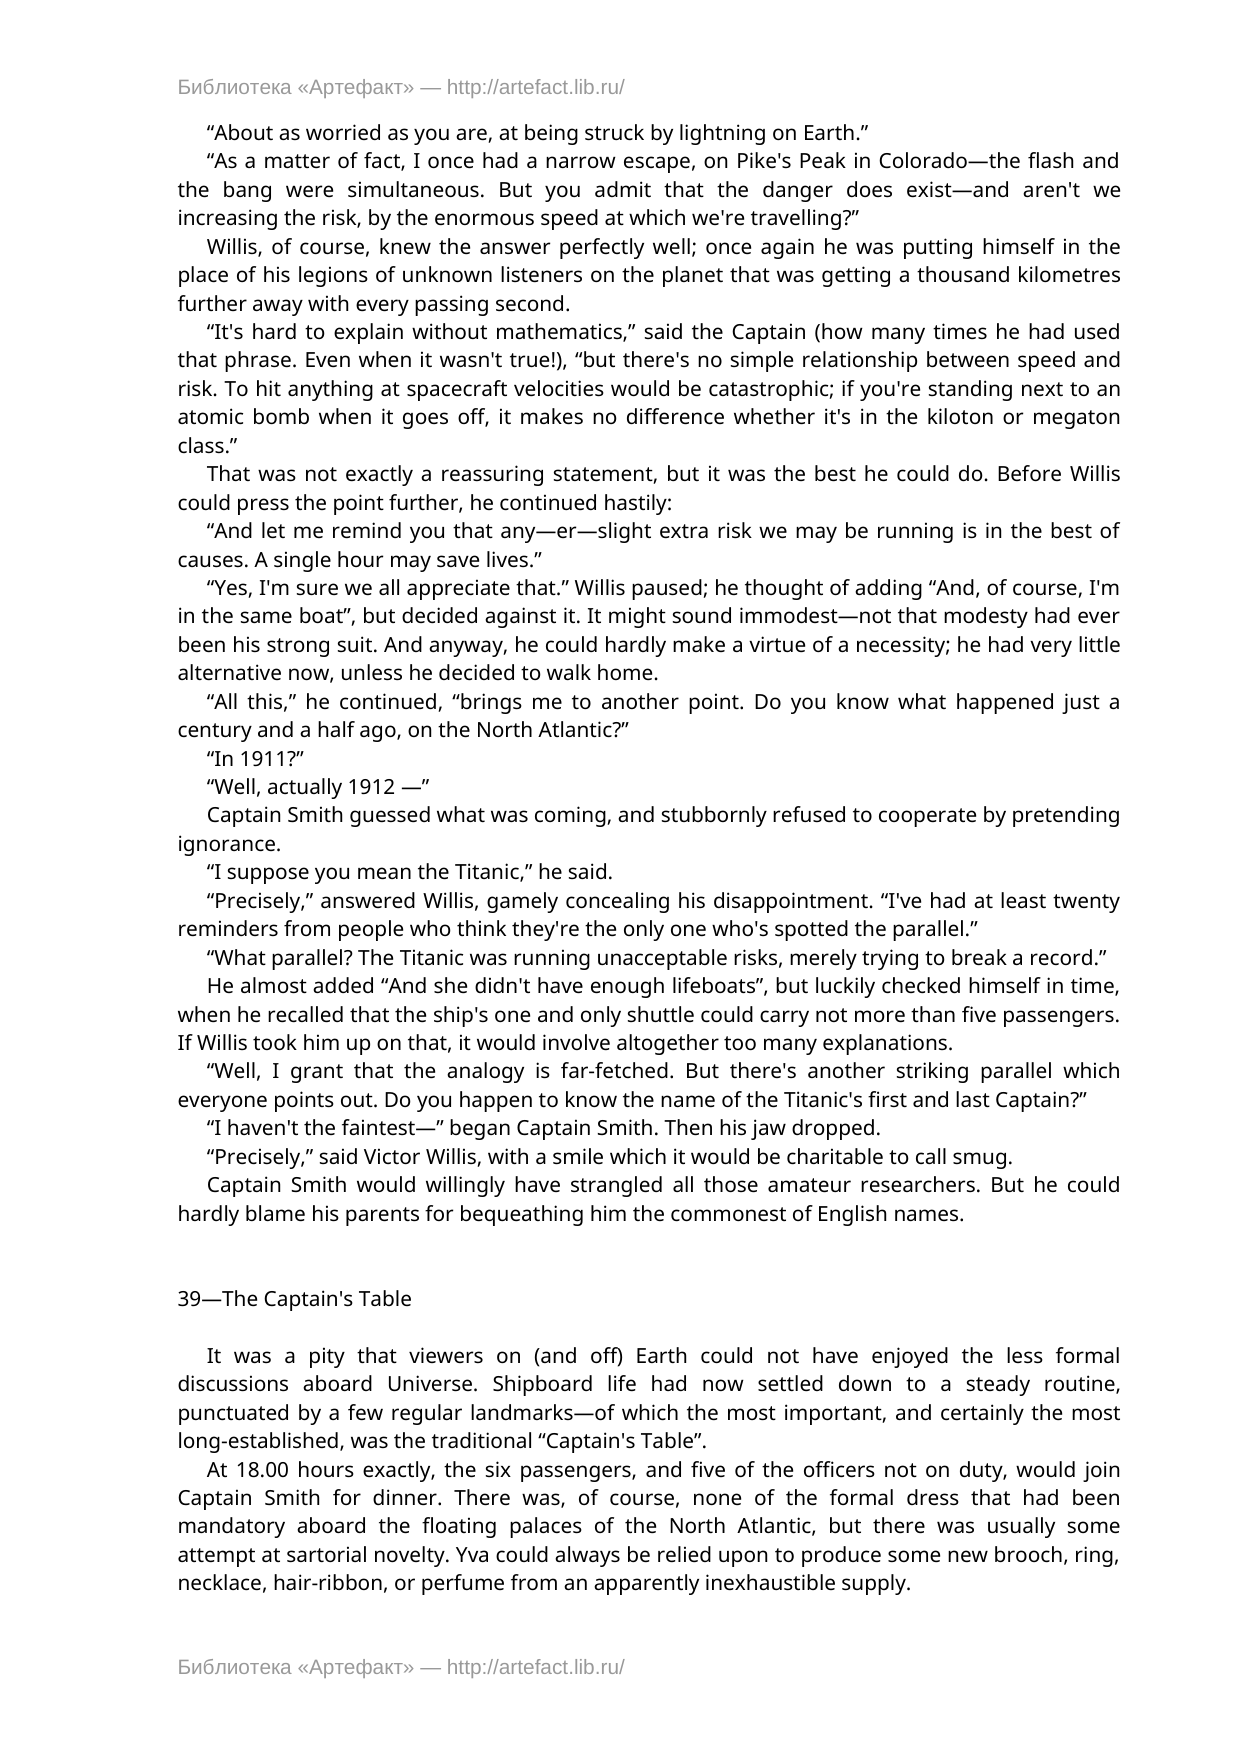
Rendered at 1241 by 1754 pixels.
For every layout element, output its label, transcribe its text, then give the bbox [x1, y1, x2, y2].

text “I suppose you mean the Titanic,” he said. [177, 857, 1122, 886]
text “Precisely,” answered Willis, gamely concealing his disappointment. “I've had at least twenty reminders from people who think they're the only one who's spotted the parallel.” [177, 886, 1122, 943]
text At 18.00 hours exactly, the six passengers, and five of the officers not on duty, would join Captain Smith for dinner. There was, of course, none of the formal dress that had been mandatory aboard the floating palaces of the North Atlantic, but there was usually some attempt at sartorial novelty. Yva could always be relied upon to produce some new brooch, ring, necklace, hair-ribbon, or perfume from an apparently inexhaustible supply. [177, 1455, 1122, 1597]
text Captain Smith would willingly have strangled all those amateur researchers. But he could hardly blame his parents for bequeathing him the commonest of English names. [177, 1170, 1122, 1227]
text That was not exactly a reassuring statement, but it was the best he could do. Before Willis could press the point further, he continued hastily: [177, 459, 1122, 516]
text “I haven't the faintest—” began Captain Smith. Then his jaw dropped. [177, 1113, 1122, 1142]
text “As a matter of fact, I once had a narrow escape, on Pike's Peak in Colorado—the flash and the bang were simultaneous. But you admit that the danger does exist—and aren't we increasing the risk, by the enormous speed at which we're travelling?” [177, 147, 1122, 232]
text “Well, actually 1912 —” [177, 772, 1122, 801]
text “About as worried as you are, at being struck by lightning on Earth.” [177, 118, 1122, 147]
text “It's hard to explain without mathematics,” said the Captain (how many times he had used that phrase. Even when it wasn't true!), “but there's no simple relationship between speed and risk. To hit anything at spacecraft velocities would be catastrophic; if you're standing next to an atomic bomb when it goes off, it makes no difference whether it's in the kiloton or megaton class.” [177, 317, 1122, 459]
text It was a pity that viewers on (and off) Earth could not have enjoyed the less formal discussions aboard Universe. Shipboard life had now settled down to a steady routine, punctuated by a few regular landmarks—of which the most important, and certainly the most long-established, was the traditional “Captain's Table”. [177, 1341, 1122, 1455]
text “What parallel? The Titanic was running unacceptable risks, merely trying to break a record.” [177, 943, 1122, 971]
text “All this,” he continued, “brings me to another point. Do you know what happened just a century and a half ago, on the North Atlantic?” [177, 687, 1122, 744]
text Captain Smith guessed what was coming, and stubbornly refused to cooperate by pretending ignorance. [177, 801, 1122, 857]
text “In 1911?” [177, 744, 1122, 772]
text 39—The Captain's Table [177, 1284, 1122, 1312]
text “Well, I grant that the analogy is far-fetched. But there's another striking parallel which everyone points out. Do you happen to know the name of the Titanic's first and last Captain?” [177, 1057, 1122, 1113]
text “Precisely,” said Victor Willis, with a smile which it would be charitable to call smug. [177, 1142, 1122, 1170]
text “And let me remind you that any—er—slight extra risk we may be running is in the best of causes. A single hour may save lives.” [177, 516, 1122, 573]
text Willis, of course, knew the answer perfectly well; once again he was putting himself in the place of his legions of unknown listeners on the planet that was getting a thousand kilometres further away with every passing second. [177, 232, 1122, 317]
text “Yes, I'm sure we all appreciate that.” Willis paused; he thought of adding “And, of course, I'm in the same boat”, but decided against it. It might sound immodest—not that modesty had ever been his strong suit. And anyway, he could hardly make a virtue of a necessity; he had very little alternative now, unless he decided to walk home. [177, 573, 1122, 687]
text He almost added “And she didn't have enough lifeboats”, but luckily checked himself in time, when he recalled that the ship's one and only shuttle could carry not more than five passengers. If Willis took him up on that, it would involve altogether too many explanations. [177, 971, 1122, 1057]
